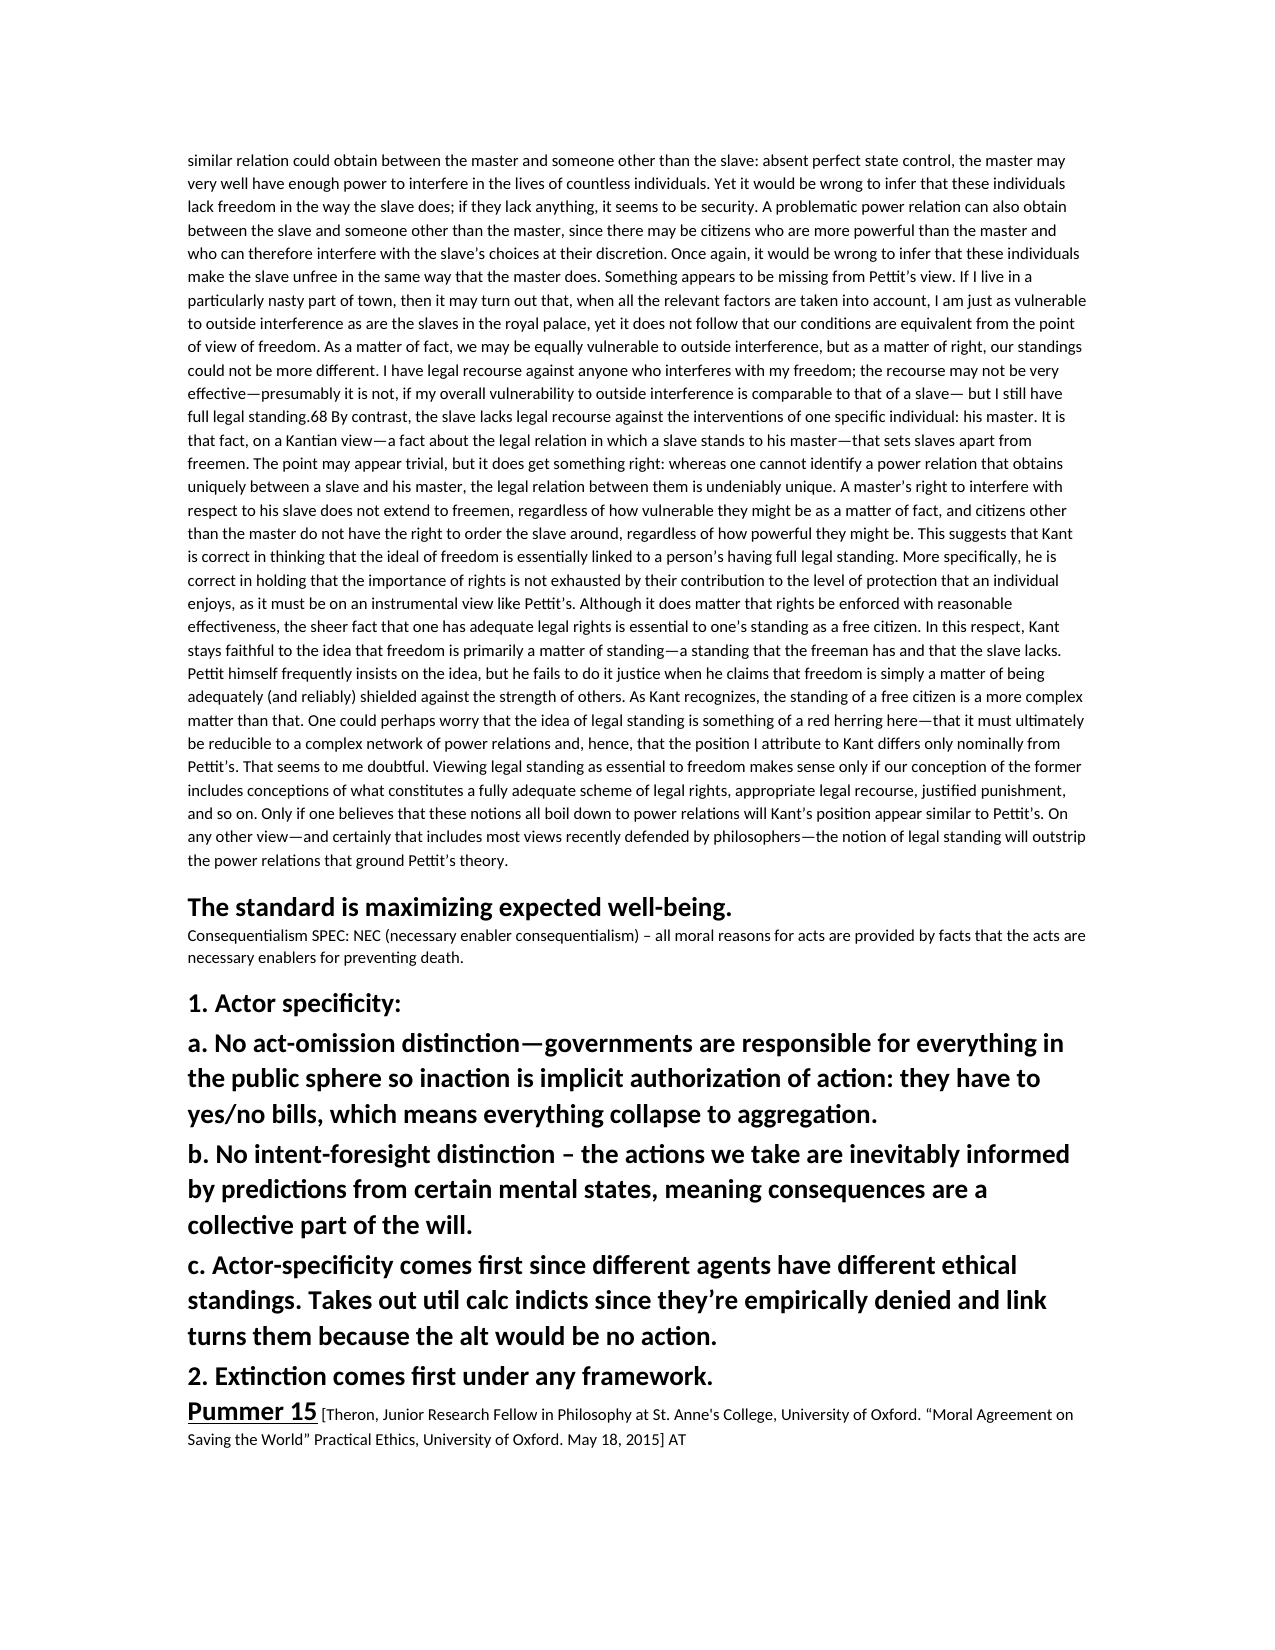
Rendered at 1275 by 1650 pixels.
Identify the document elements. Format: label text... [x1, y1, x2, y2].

subtitle b. No intent-foresight distinction – the actions we take are inevitably informed by predictions from certain mental states, meaning consequences are a collective part of the will. [187, 1137, 1087, 1241]
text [187, 150, 1087, 870]
text Consequentialism SPEC: NEC (necessary enabler consequentialism) – all moral reasons for acts are provided by facts that the acts are necessary enablers for preventing death. [187, 926, 1087, 968]
subtitle c. Actor-specificity comes first since different agents have different ethical standings. Takes out util calc indicts since they’re empirically denied and link turns them because the alt would be no action. [187, 1248, 1087, 1352]
subtitle a. No act-omission distinction—governments are responsible for everything in the public sphere so inaction is implicit authorization of action: they have to yes/no bills, which means everything collapse to aggregation. [187, 1026, 1087, 1130]
subtitle The standard is maximizing expected well-being. [187, 890, 1087, 923]
text Pummer 15 [Theron, Junior Research Fellow in Philosophy at St. Anne's College, University of Oxford. “Moral Agreement on Saving the World” Practical Ethics, University of Oxford. May 18, 2015] AT [187, 1394, 1087, 1449]
subtitle 2. Extinction comes first under any framework. [187, 1359, 1087, 1392]
subtitle 1. Actor specificity: [187, 986, 1087, 1019]
